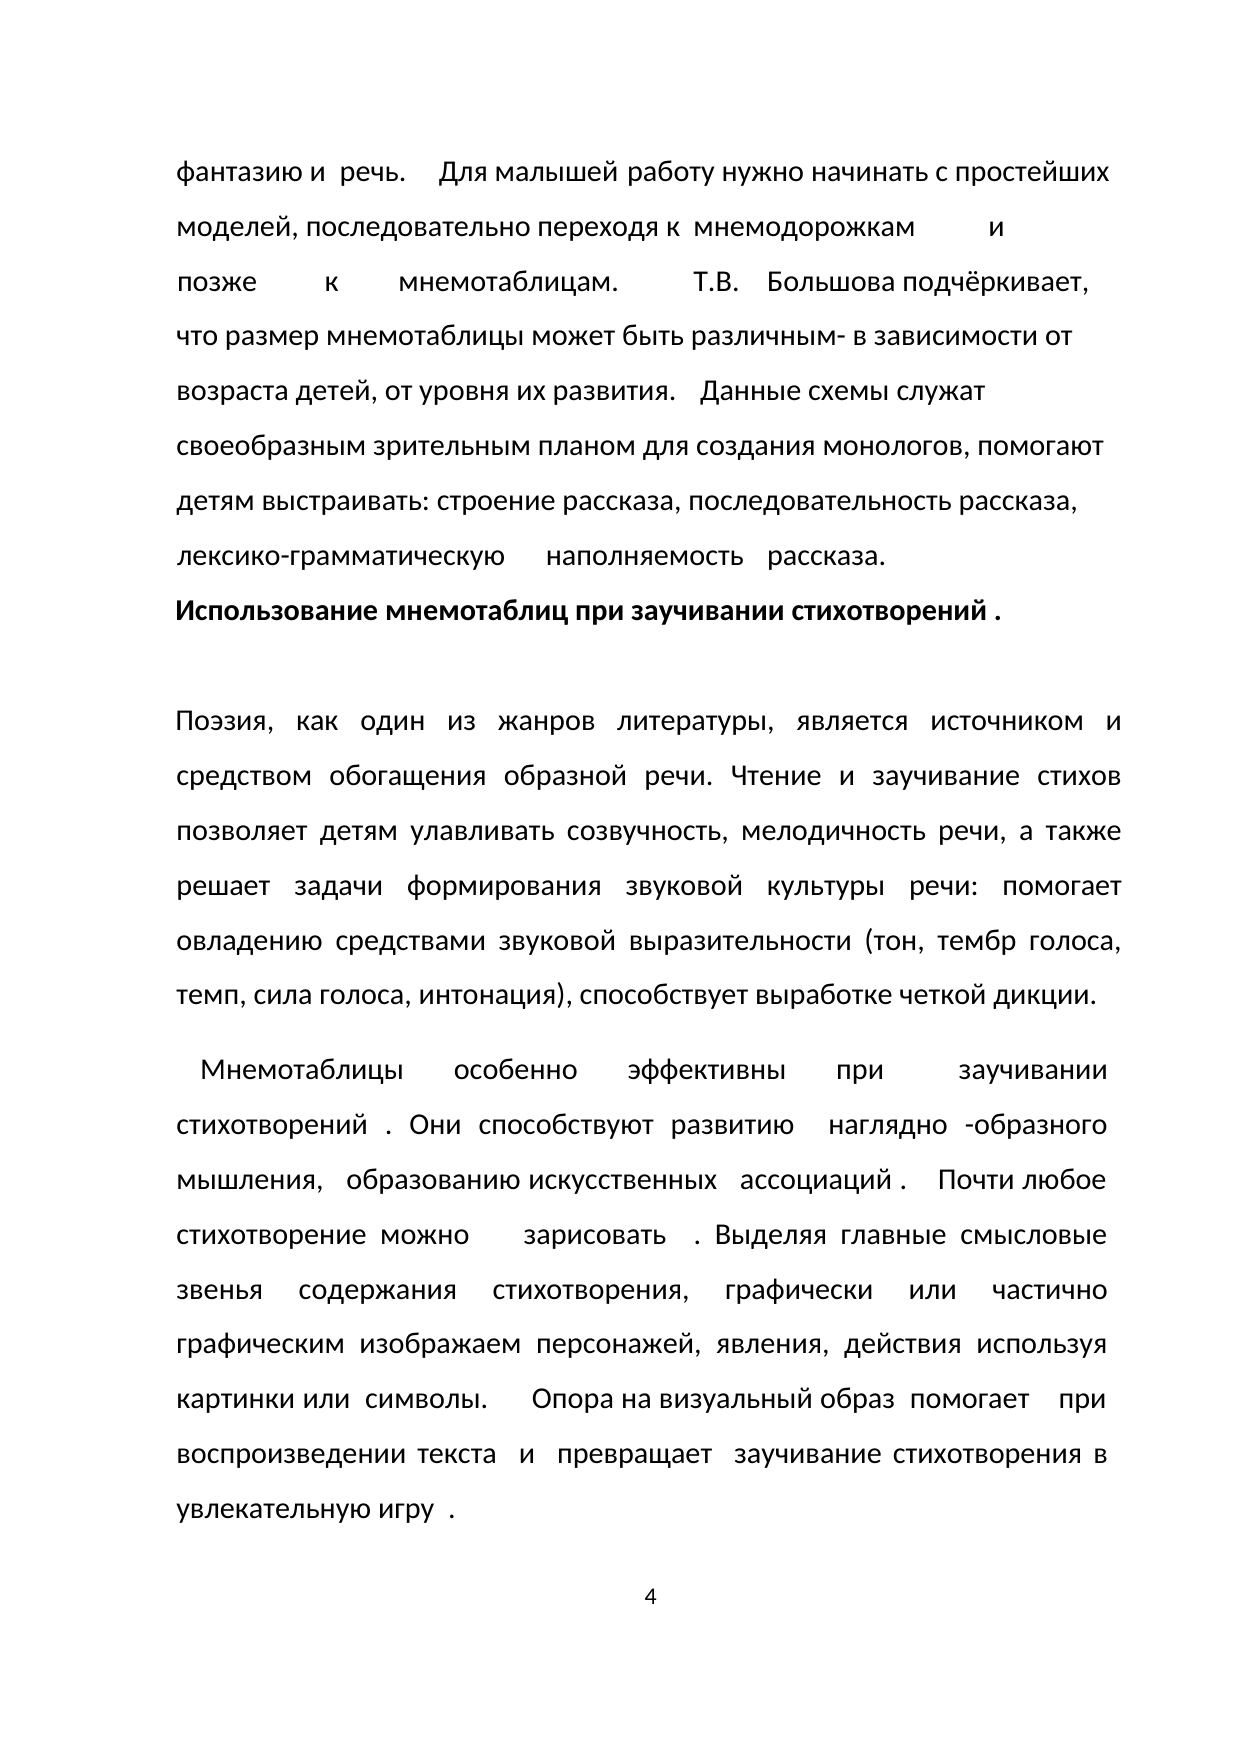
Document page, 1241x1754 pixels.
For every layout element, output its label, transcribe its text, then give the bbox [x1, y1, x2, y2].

text Мнемотаблицы особенно эффективны при заучивании стихотворений . Они способствуют развитию наглядно -образного мышления, образованию искусственных ассоциаций . Почти любое стихотворение можно зарисовать . Выделяя главные смысловые звенья содержания стихотворения, графически или частично графическим изображаем персонажей, явления, действия используя картинки или символы. Опора на визуальный образ помогает при воспроизведении текста и превращает заучивание стихотворения в увлекательную игру . [175, 1050, 1108, 1526]
text Использование мнемотаблиц при заучивании стихотворений . [175, 591, 1124, 628]
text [175, 152, 1124, 573]
text Поэзия, как один из жанров литературы, является источником и средством обогащения образной речи. Чтение и заучивание стихов позволяет детям улавливать созвучность, мелодичность речи, а также решает задачи формирования звуковой культуры речи: помогает овладению средствами звуковой выразительности (тон, тембр голоса, темп, сила голоса, интонация), способствует выработке четкой дикции. [175, 701, 1123, 1012]
